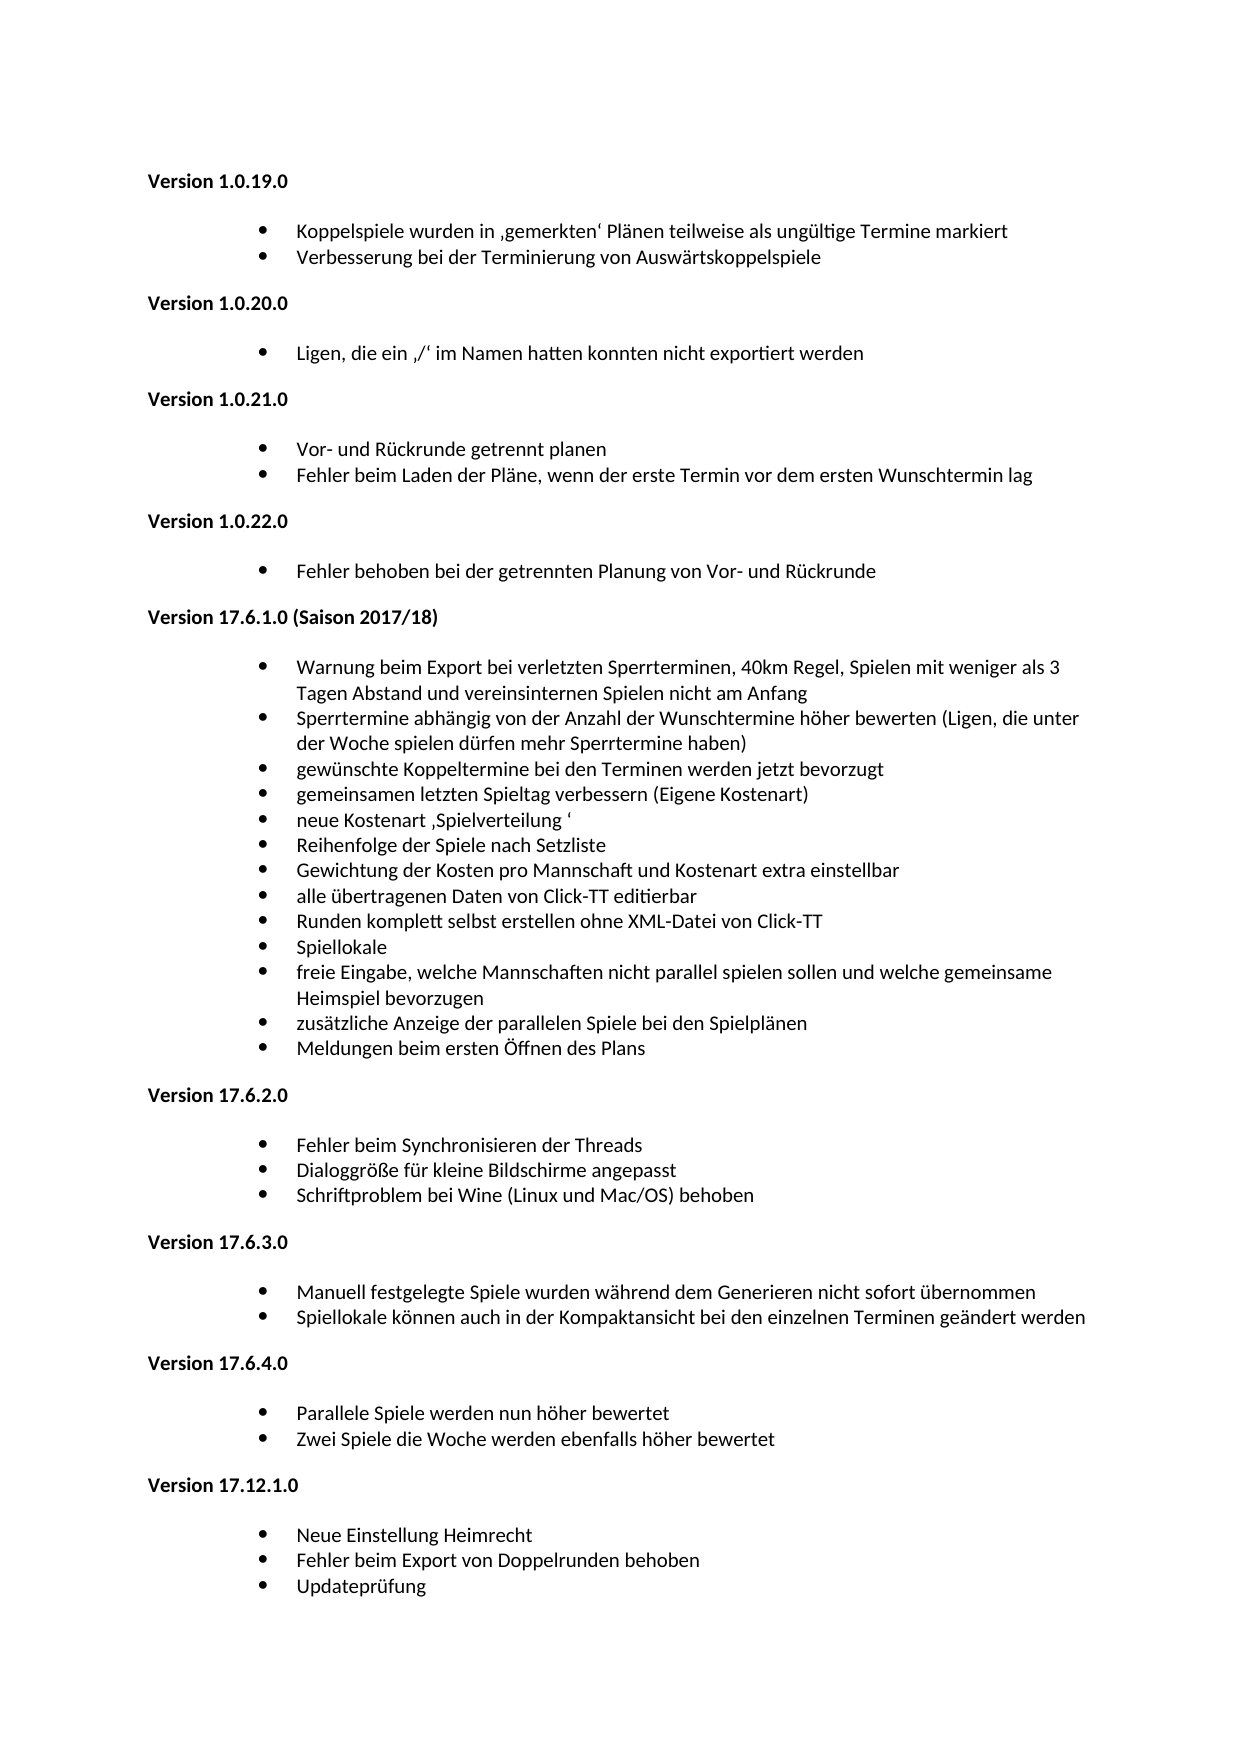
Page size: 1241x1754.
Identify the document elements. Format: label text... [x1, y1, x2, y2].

text Version 1.0.20.0 [148, 290, 1093, 316]
text Version 17.6.4.0 [148, 1351, 1093, 1376]
list Fehler beim Laden der Pläne, wenn der erste Termin vor dem ersten Wunschtermin lag [259, 462, 1093, 487]
list Fehler beim Export von Doppelrunden behoben [259, 1548, 1093, 1573]
list Schriftproblem bei Wine (Linux und Mac/OS) behoben [259, 1183, 1093, 1208]
list Spiellokale [259, 934, 1093, 959]
list neue Kostenart ‚Spielverteilung ‘ [259, 807, 1093, 832]
text Version 17.6.1.0 (Saison 2017/18) [148, 604, 1093, 630]
list Spiellokale können auch in der Kompaktansicht bei den einzelnen Terminen geändert werden [259, 1304, 1093, 1330]
text Version 1.0.22.0 [148, 508, 1093, 533]
list Neue Einstellung Heimrecht [259, 1522, 1093, 1548]
list Koppelspiele wurden in ‚gemerkten‘ Plänen teilweise als ungültige Termine markiert [259, 218, 1093, 244]
list Reihenfolge der Spiele nach Setzliste [259, 832, 1093, 858]
list alle übertragenen Daten von Click-TT editierbar [259, 883, 1093, 908]
list Runden komplett selbst erstellen ohne XML-Datei von Click-TT [259, 908, 1093, 934]
list Verbesserung bei der Terminierung von Auswärtskoppelspiele [259, 244, 1093, 269]
list Zwei Spiele die Woche werden ebenfalls höher bewertet [259, 1426, 1093, 1451]
list gewünschte Koppeltermine bei den Terminen werden jetzt bevorzugt [259, 756, 1093, 781]
list Manuell festgelegte Spiele wurden während dem Generieren nicht sofort übernommen [259, 1279, 1093, 1304]
text Version 1.0.21.0 [148, 386, 1093, 412]
list Ligen, die ein ‚/‘ im Namen hatten konnten nicht exportiert werden [259, 340, 1093, 366]
list Parallele Spiele werden nun höher bewertet [259, 1401, 1093, 1426]
list Gewichtung der Kosten pro Mannschaft und Kostenart extra einstellbar [259, 858, 1093, 883]
list Vor- und Rückrunde getrennt planen [259, 436, 1093, 462]
list Fehler behoben bei der getrennten Planung von Vor- und Rückrunde [259, 558, 1093, 583]
text Version 17.6.3.0 [148, 1229, 1093, 1254]
list freie Eingabe, welche Mannschaften nicht parallel spielen sollen und welche gemeinsame Heimspiel bevorzugen [259, 959, 1093, 1010]
text Version 1.0.19.0 [148, 168, 1093, 194]
list Fehler beim Synchronisieren der Threads [259, 1132, 1093, 1157]
list gemeinsamen letzten Spieltag verbessern (Eigene Kostenart) [259, 781, 1093, 807]
list Warnung beim Export bei verletzten Sperrterminen, 40km Regel, Spielen mit weniger als 3 Tagen Abstand und vereinsinternen Spielen nicht am Anfang [259, 654, 1093, 705]
list zusätzliche Anzeige der parallelen Spiele bei den Spielplänen [259, 1010, 1093, 1036]
text Version 17.12.1.0 [148, 1472, 1093, 1498]
list Meldungen beim ersten Öffnen des Plans [259, 1036, 1093, 1061]
list Dialoggröße für kleine Bildschirme angepasst [259, 1157, 1093, 1183]
list Sperrtermine abhängig von der Anzahl der Wunschtermine höher bewerten (Ligen, die unter der Woche spielen dürfen mehr Sperrtermine haben) [259, 705, 1093, 756]
list Updateprüfung [259, 1573, 1093, 1598]
text Version 17.6.2.0 [148, 1082, 1093, 1107]
